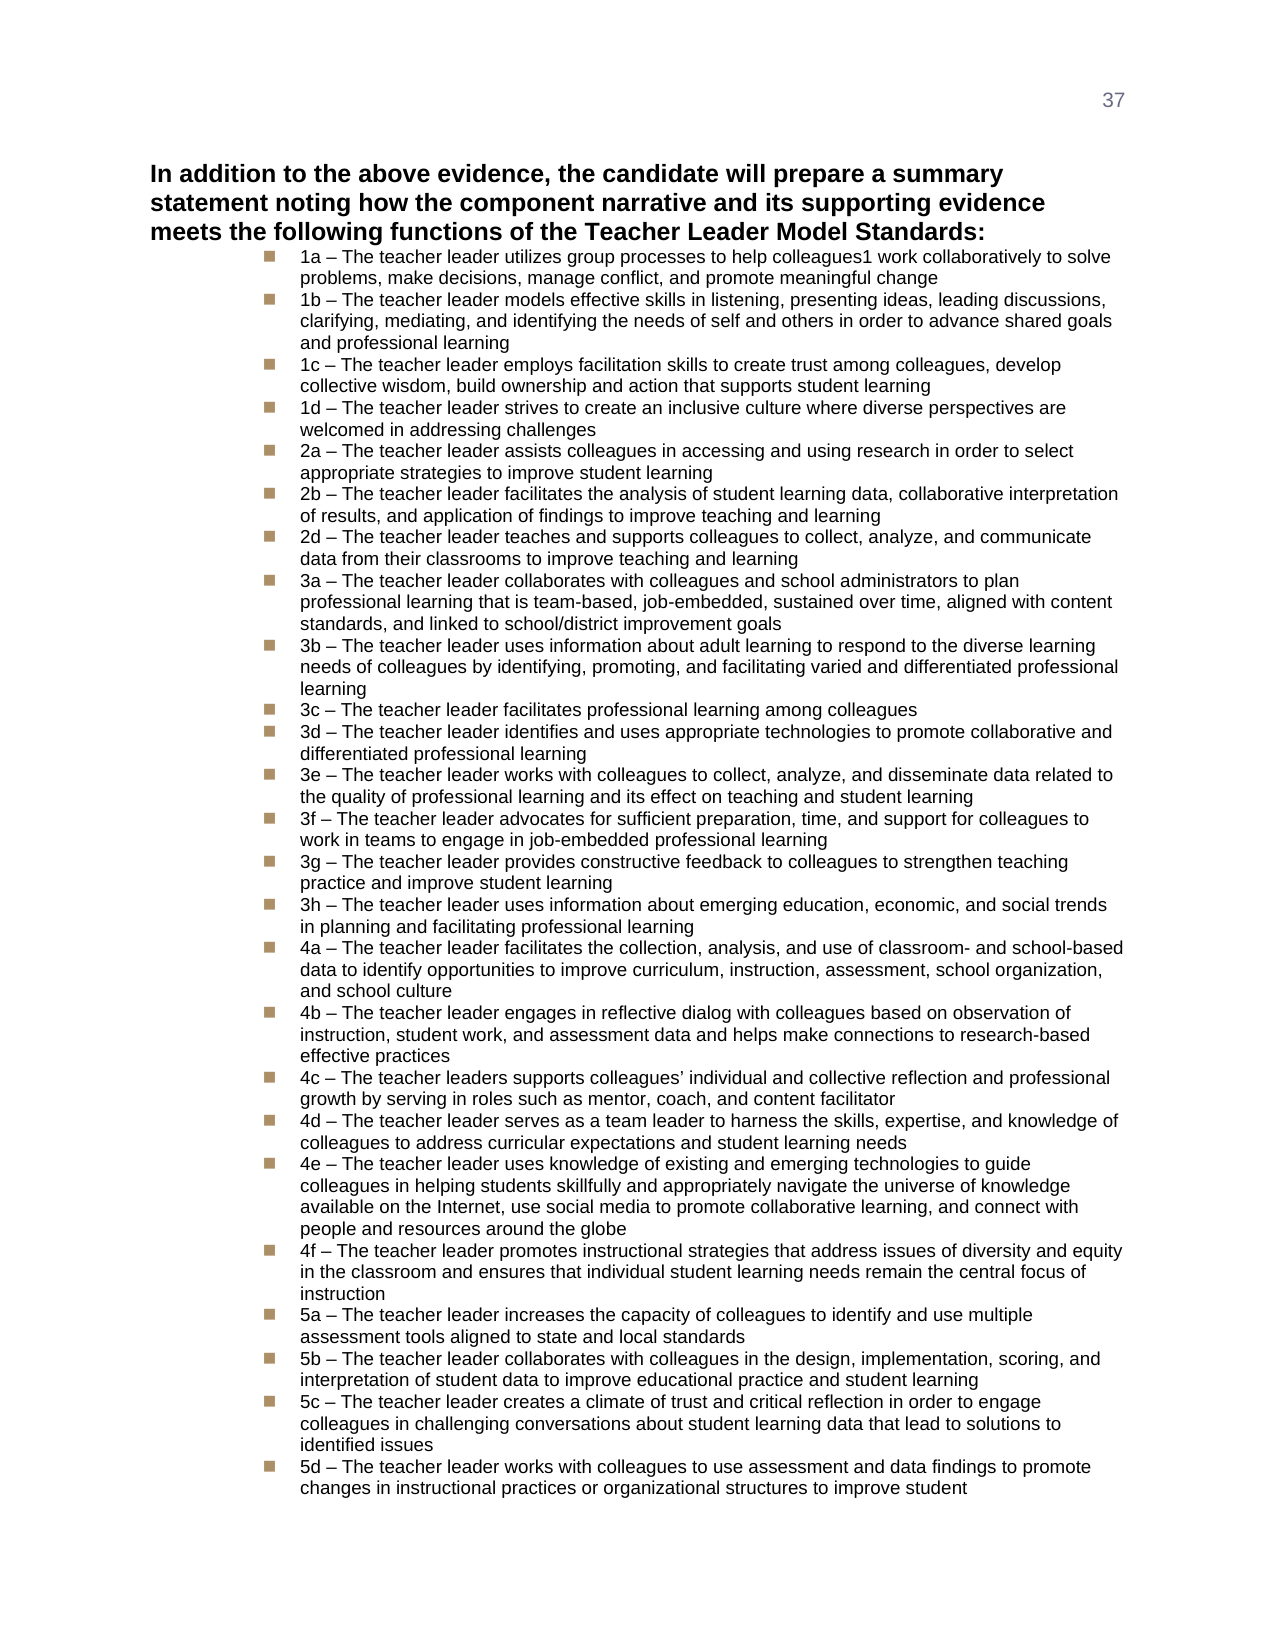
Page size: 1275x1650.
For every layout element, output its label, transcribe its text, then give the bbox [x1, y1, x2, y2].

list 3h – The teacher leader uses information about emerging education, economic, and social trends in planning and facilitating professional learning [262, 894, 1125, 937]
list 4f – The teacher leader promotes instructional strategies that address issues of diversity and equity in the classroom and ensures that individual student learning needs remain the central focus of instruction [262, 1239, 1125, 1304]
list 3a – The teacher leader collaborates with colleagues and school administrators to plan professional learning that is team-based, job-embedded, sustained over time, aligned with content standards, and linked to school/district improvement goals [262, 569, 1125, 634]
list 2b – The teacher leader facilitates the analysis of student learning data, collaborative interpretation of results, and application of findings to improve teaching and learning [262, 483, 1125, 526]
list 4c – The teacher leaders supports colleagues’ individual and collective reflection and professional growth by serving in roles such as mentor, coach, and content facilitator [262, 1067, 1125, 1110]
list 5c – The teacher leader creates a climate of trust and critical reflection in order to engage colleagues in challenging conversations about student learning data that lead to solutions to identified issues [262, 1391, 1125, 1455]
list 1a – The teacher leader utilizes group processes to help colleagues1 work collaboratively to solve problems, make decisions, manage conflict, and promote meaningful change [262, 245, 1125, 289]
list 4d – The teacher leader serves as a team leader to harness the skills, expertise, and knowledge of colleagues to address curricular expectations and student learning needs [262, 1110, 1125, 1153]
list 2d – The teacher leader teaches and supports colleagues to collect, analyze, and communicate data from their classrooms to improve teaching and learning [262, 526, 1125, 569]
list 3b – The teacher leader uses information about adult learning to respond to the diverse learning needs of colleagues by identifying, promoting, and facilitating varied and differentiated professional learning [262, 634, 1125, 699]
subtitle In addition to the above evidence, the candidate will prepare a summary statement noting how the component narrative and its supporting evidence meets the following functions of the Teacher Leader Model Standards: [150, 159, 1125, 245]
list 3f – The teacher leader advocates for sufficient preparation, time, and support for colleagues to work in teams to engage in job-embedded professional learning [262, 807, 1125, 851]
list 3d – The teacher leader identifies and uses appropriate technologies to promote collaborative and differentiated professional learning [262, 721, 1125, 764]
list 1b – The teacher leader models effective skills in listening, presenting ideas, leading discussions, clarifying, mediating, and identifying the needs of self and others in order to advance shared goals and professional learning [262, 289, 1125, 353]
list 4b – The teacher leader engages in reflective dialog with colleagues based on observation of instruction, student work, and assessment data and helps make connections to research-based effective practices [262, 1002, 1125, 1067]
list 4a – The teacher leader facilitates the collection, analysis, and use of classroom- and school-based data to identify opportunities to improve curriculum, instruction, assessment, school organization, and school culture [262, 937, 1125, 1002]
list 1d – The teacher leader strives to create an inclusive culture where diverse perspectives are welcomed in addressing challenges [262, 397, 1125, 440]
list 1c – The teacher leader employs facilitation skills to create trust among colleagues, develop collective wisdom, build ownership and action that supports student learning [262, 353, 1125, 397]
list 4e – The teacher leader uses knowledge of existing and emerging technologies to guide colleagues in helping students skillfully and appropriately navigate the universe of knowledge available on the Internet, use social media to promote collaborative learning, and connect with people and resources around the globe [262, 1153, 1125, 1239]
list 5a – The teacher leader increases the capacity of colleagues to identify and use multiple assessment tools aligned to state and local standards [262, 1304, 1125, 1347]
list 2a – The teacher leader assists colleagues in accessing and using research in order to select appropriate strategies to improve student learning [262, 440, 1125, 483]
list 3g – The teacher leader provides constructive feedback to colleagues to strengthen teaching practice and improve student learning [262, 851, 1125, 894]
list 5d – The teacher leader works with colleagues to use assessment and data findings to promote changes in instructional practices or organizational structures to improve student [262, 1455, 1125, 1499]
list 3e – The teacher leader works with colleagues to collect, analyze, and disseminate data related to the quality of professional learning and its effect on teaching and student learning [262, 764, 1125, 807]
list 3c – The teacher leader facilitates professional learning among colleagues [262, 699, 1125, 721]
list 5b – The teacher leader collaborates with colleagues in the design, implementation, scoring, and interpretation of student data to improve educational practice and student learning [262, 1347, 1125, 1391]
